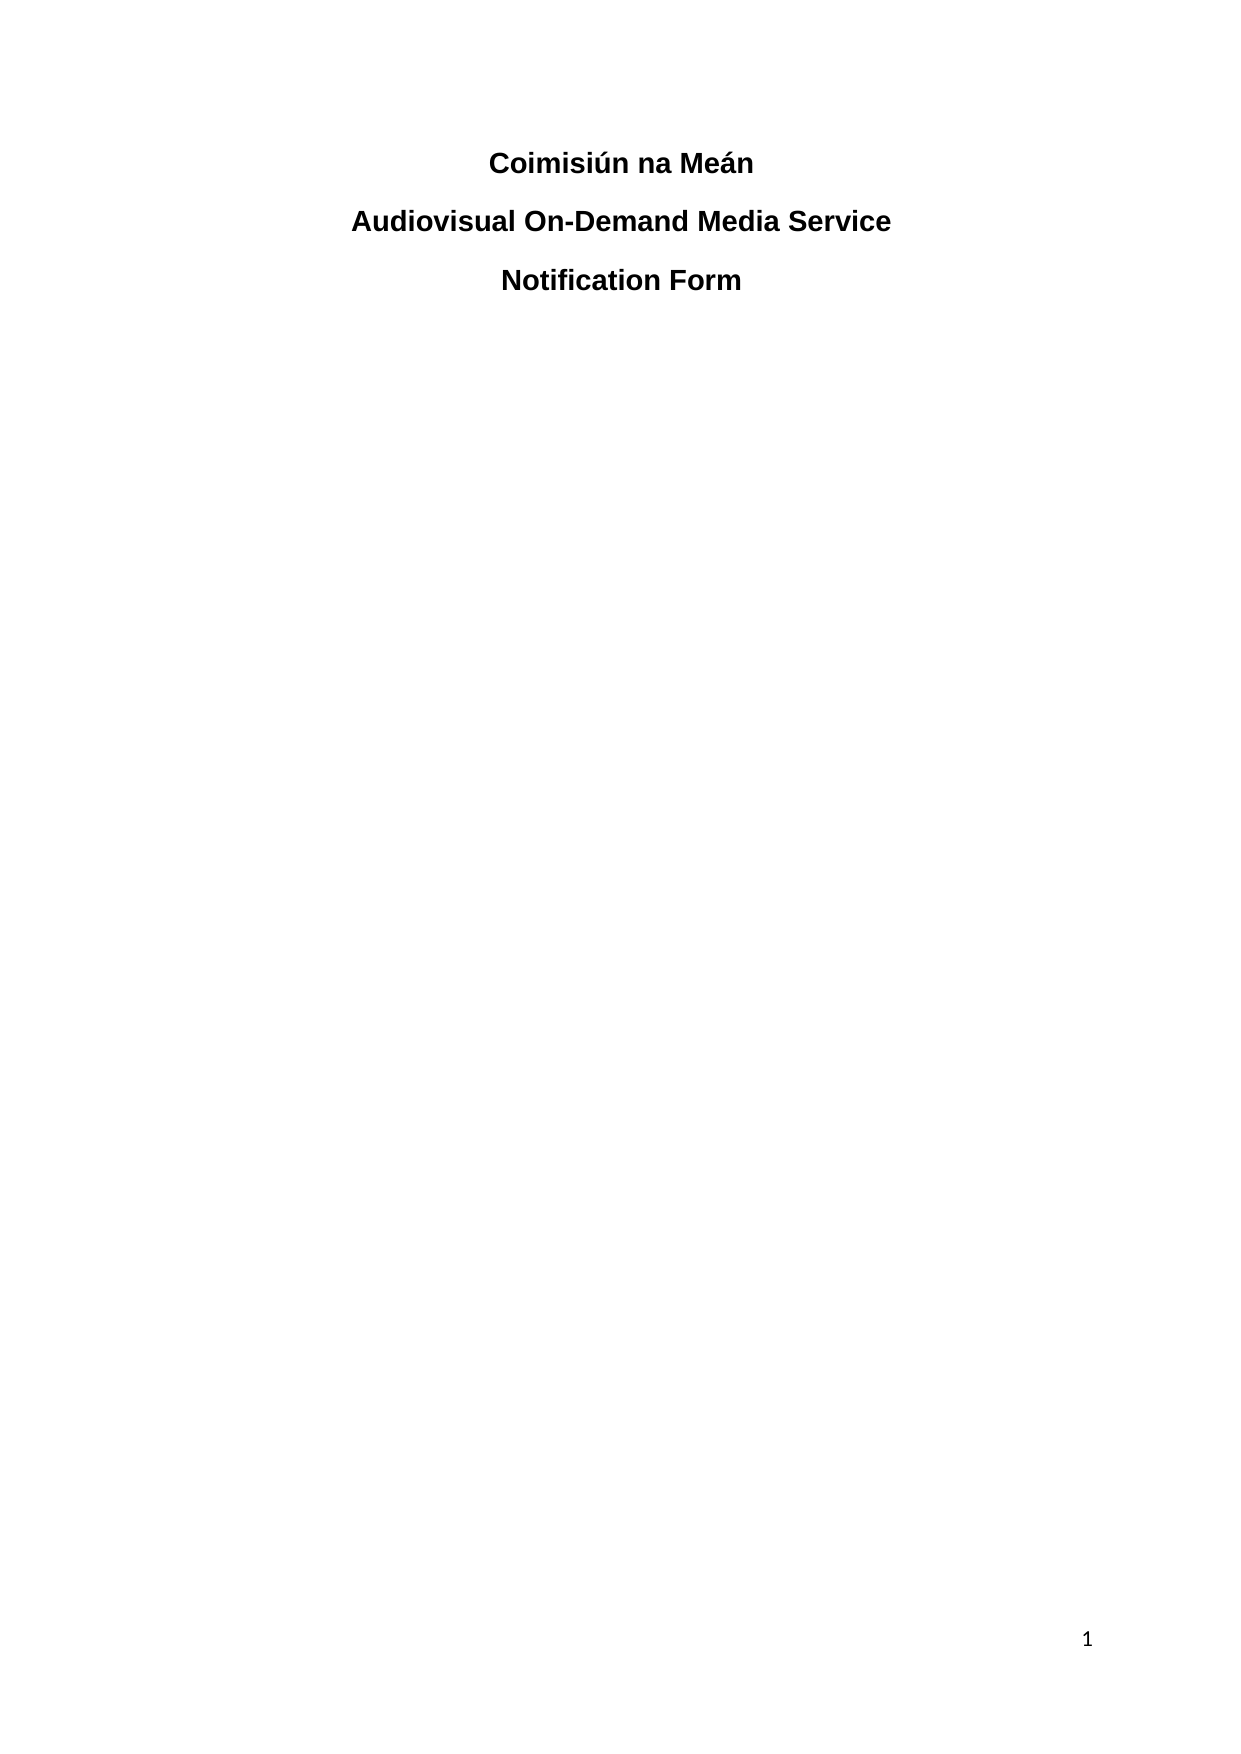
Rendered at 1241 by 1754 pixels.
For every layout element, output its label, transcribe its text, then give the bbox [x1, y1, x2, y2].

text Audiovisual On-Demand Media Service [150, 208, 1093, 237]
text Notification Form [150, 267, 1093, 296]
text Coimisiún na Meán [150, 150, 1093, 179]
